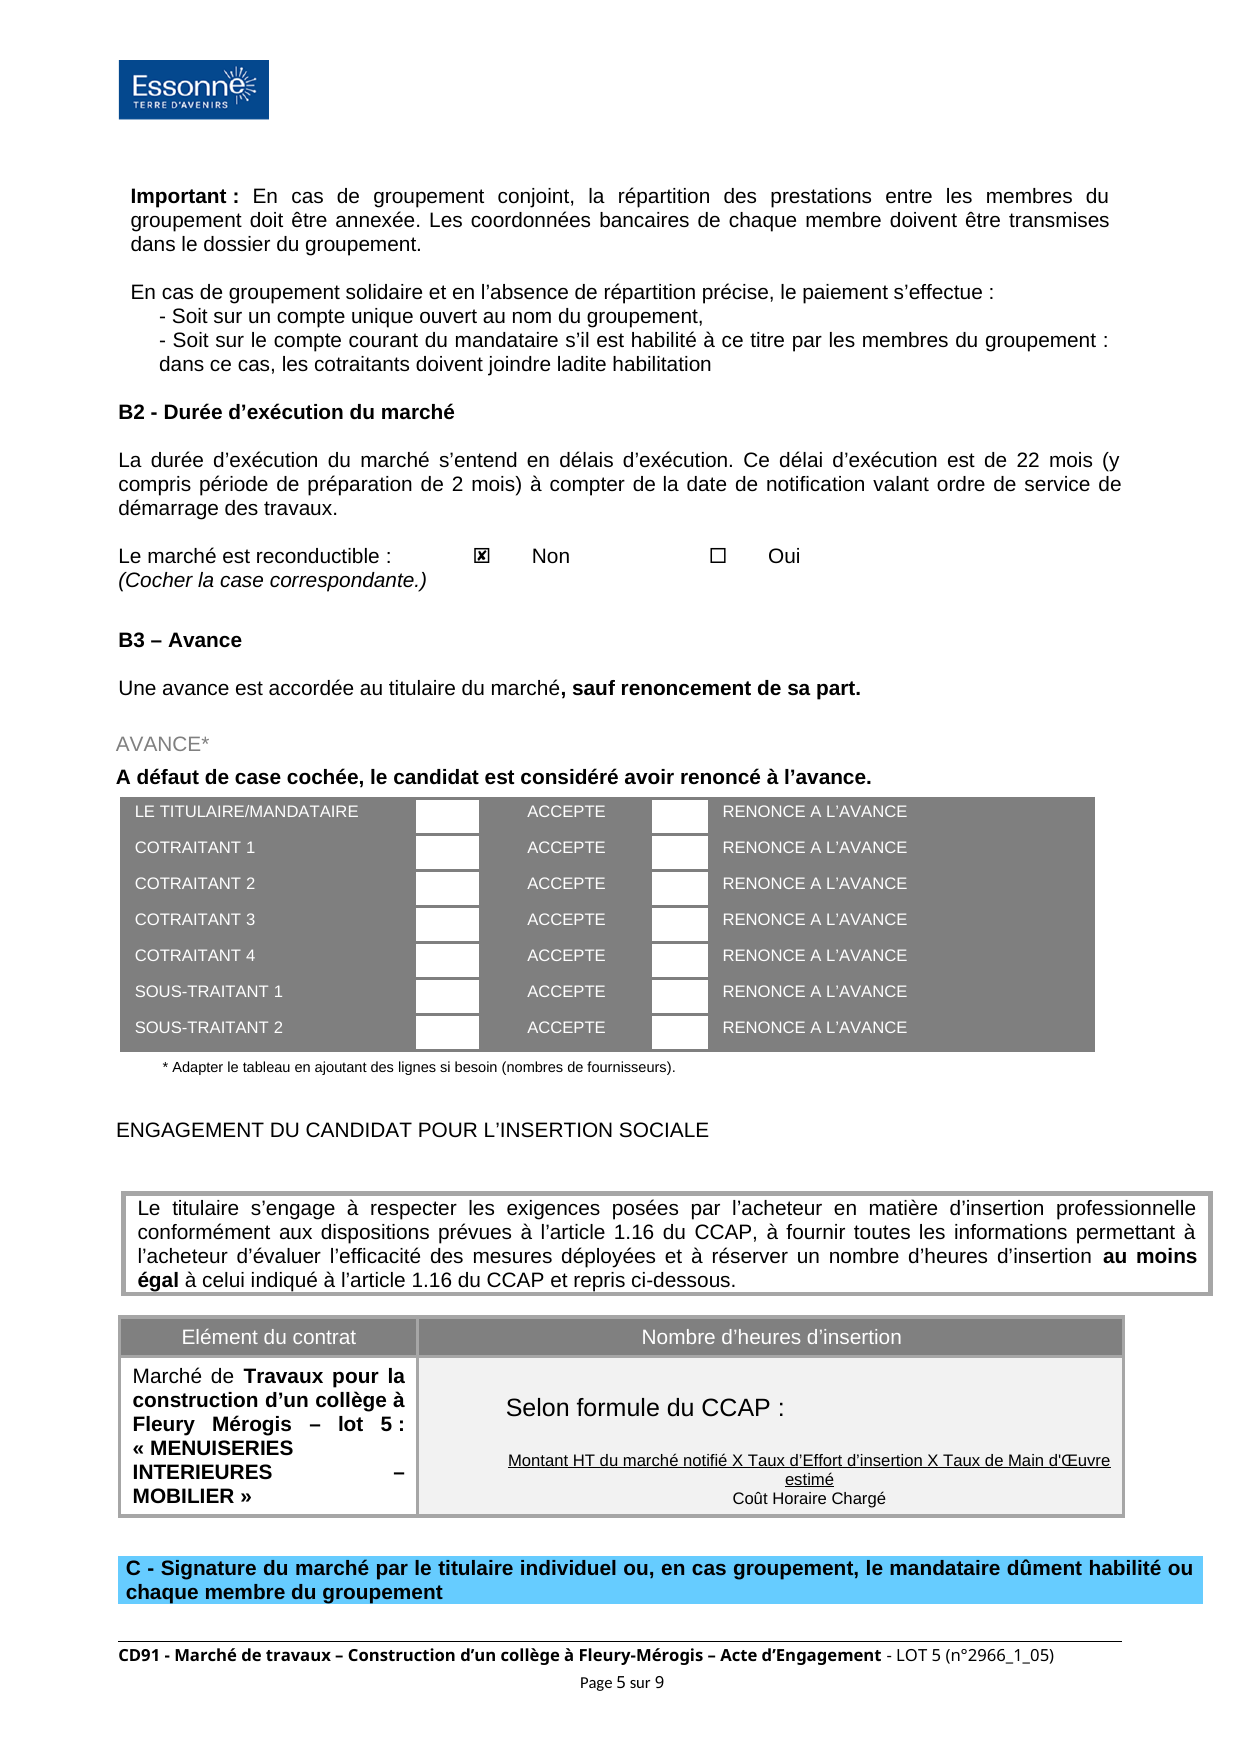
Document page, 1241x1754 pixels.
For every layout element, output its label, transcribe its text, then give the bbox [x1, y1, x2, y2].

text - Soit sur un compte unique ouvert au nom du groupement, [130, 304, 1111, 328]
text * Adapter le tableau en ajoutant des lignes si besoin (nombres de fournisseurs). [162, 1058, 1122, 1075]
text Important : En cas de groupement conjoint, la répartition des prestations entre les membres du groupement doit être annexée. Les coordonnées bancaires de chaque membre doivent être transmises dans le dossier du groupement. [130, 184, 1111, 256]
table_cell COTRAITANT 4 [123, 944, 413, 977]
table_cell SOUS-TRAITANT 1 [123, 980, 413, 1013]
table_header Le titulaire s’engage à respecter les exigences posées par l’acheteur en matière d’insertion professionnelle conformément aux dispositions prévues à l’article 1.16 du CCAP, à fournir toutes les informations permettant à l’acheteur d’évaluer l’efficacité des mesures déployées et à réserver un nombre d’heures d’insertion au moins égal à celui indiqué à l’article 1.16 du CCAP et repris ci-dessous. [126, 1196, 1208, 1292]
text (Cocher la case correspondante.) [118, 568, 1122, 592]
table_cell [652, 1016, 708, 1049]
table_cell [416, 980, 479, 1013]
table_header RENONCE A L’AVANCE [711, 800, 1092, 833]
table_cell COTRAITANT 3 [123, 908, 413, 941]
text A défaut de case cochée, le candidat est considéré avoir renoncé à l’avance. [116, 764, 1111, 788]
text Une avance est accordée au titulaire du marché, sauf renoncement de sa part. [118, 676, 1122, 700]
table_cell [416, 908, 479, 941]
picture [118, 60, 269, 120]
text B3 – Avance [118, 628, 1122, 652]
text AVANCE* [116, 732, 1111, 756]
table_header LE TITULAIRE/MANDATAIRE [123, 800, 413, 833]
table_cell COTRAITANT 2 [123, 872, 413, 905]
table_cell ACCEPTE [482, 872, 649, 905]
table_cell ACCEPTE [482, 836, 649, 869]
table_cell [652, 836, 708, 869]
table_cell SOUS-TRAITANT 2 [123, 1016, 413, 1049]
subtitle B2 - Durée d’exécution du marché [118, 400, 1122, 424]
table_cell COTRAITANT 1 [123, 836, 413, 869]
table_cell ACCEPTE [482, 944, 649, 977]
text ENGAGEMENT DU CANDIDAT POUR L’INSERTION SOCIALE [116, 1118, 1110, 1142]
table_cell Selon formule du CCAP : Montant HT du marché notifié X Taux d’Effort d’insertion X Taux de Main d'Œuvre estimé Coût Horaire Chargé [419, 1358, 1122, 1514]
table_cell [652, 908, 708, 941]
table_header ACCEPTE [482, 800, 649, 833]
table_header Elément du contrat [121, 1319, 416, 1355]
table_cell [416, 1016, 479, 1049]
table_cell [652, 872, 708, 905]
table_cell Marché de Travaux pour la construction d’un collège à Fleury Mérogis – lot 5 : « MENUISERIES INTERIEURES – MOBILIER » [121, 1358, 416, 1514]
table_header C - Signature du marché par le titulaire individuel ou, en cas groupement, le mandataire dûment habilité ou chaque membre du groupement [118, 1556, 1203, 1604]
table_cell RENONCE A L’AVANCE [711, 1016, 1092, 1049]
table_cell [416, 836, 479, 869]
text Le marché est reconductible : Non Oui [118, 544, 1122, 568]
table_cell [652, 944, 708, 977]
table_cell [416, 872, 479, 905]
table_header [416, 800, 479, 833]
table_header Nombre d’heures d’insertion [419, 1319, 1122, 1355]
table_cell [416, 944, 479, 977]
table_cell RENONCE A L’AVANCE [711, 944, 1092, 977]
table_cell ACCEPTE [482, 1016, 649, 1049]
text - Soit sur le compte courant du mandataire s’il est habilité à ce titre par les membres du groupement : dans ce cas, les cotraitants doivent joindre ladite habilitation [159, 328, 1111, 376]
table_cell RENONCE A L’AVANCE [711, 836, 1092, 869]
table_cell RENONCE A L’AVANCE [711, 908, 1092, 941]
text La durée d’exécution du marché s’entend en délais d’exécution. Ce délai d’exécution est de 22 mois (y compris période de préparation de 2 mois) à compter de la date de notification valant ordre de service de démarrage des travaux. [118, 448, 1122, 520]
table_header [652, 800, 708, 833]
table_cell ACCEPTE [482, 908, 649, 941]
table_cell ACCEPTE [482, 980, 649, 1013]
text En cas de groupement solidaire et en l’absence de répartition précise, le paiement s’effectue : [130, 280, 1111, 304]
table_cell [652, 980, 708, 1013]
table_cell RENONCE A L’AVANCE [711, 872, 1092, 905]
table_cell RENONCE A L’AVANCE [711, 980, 1092, 1013]
